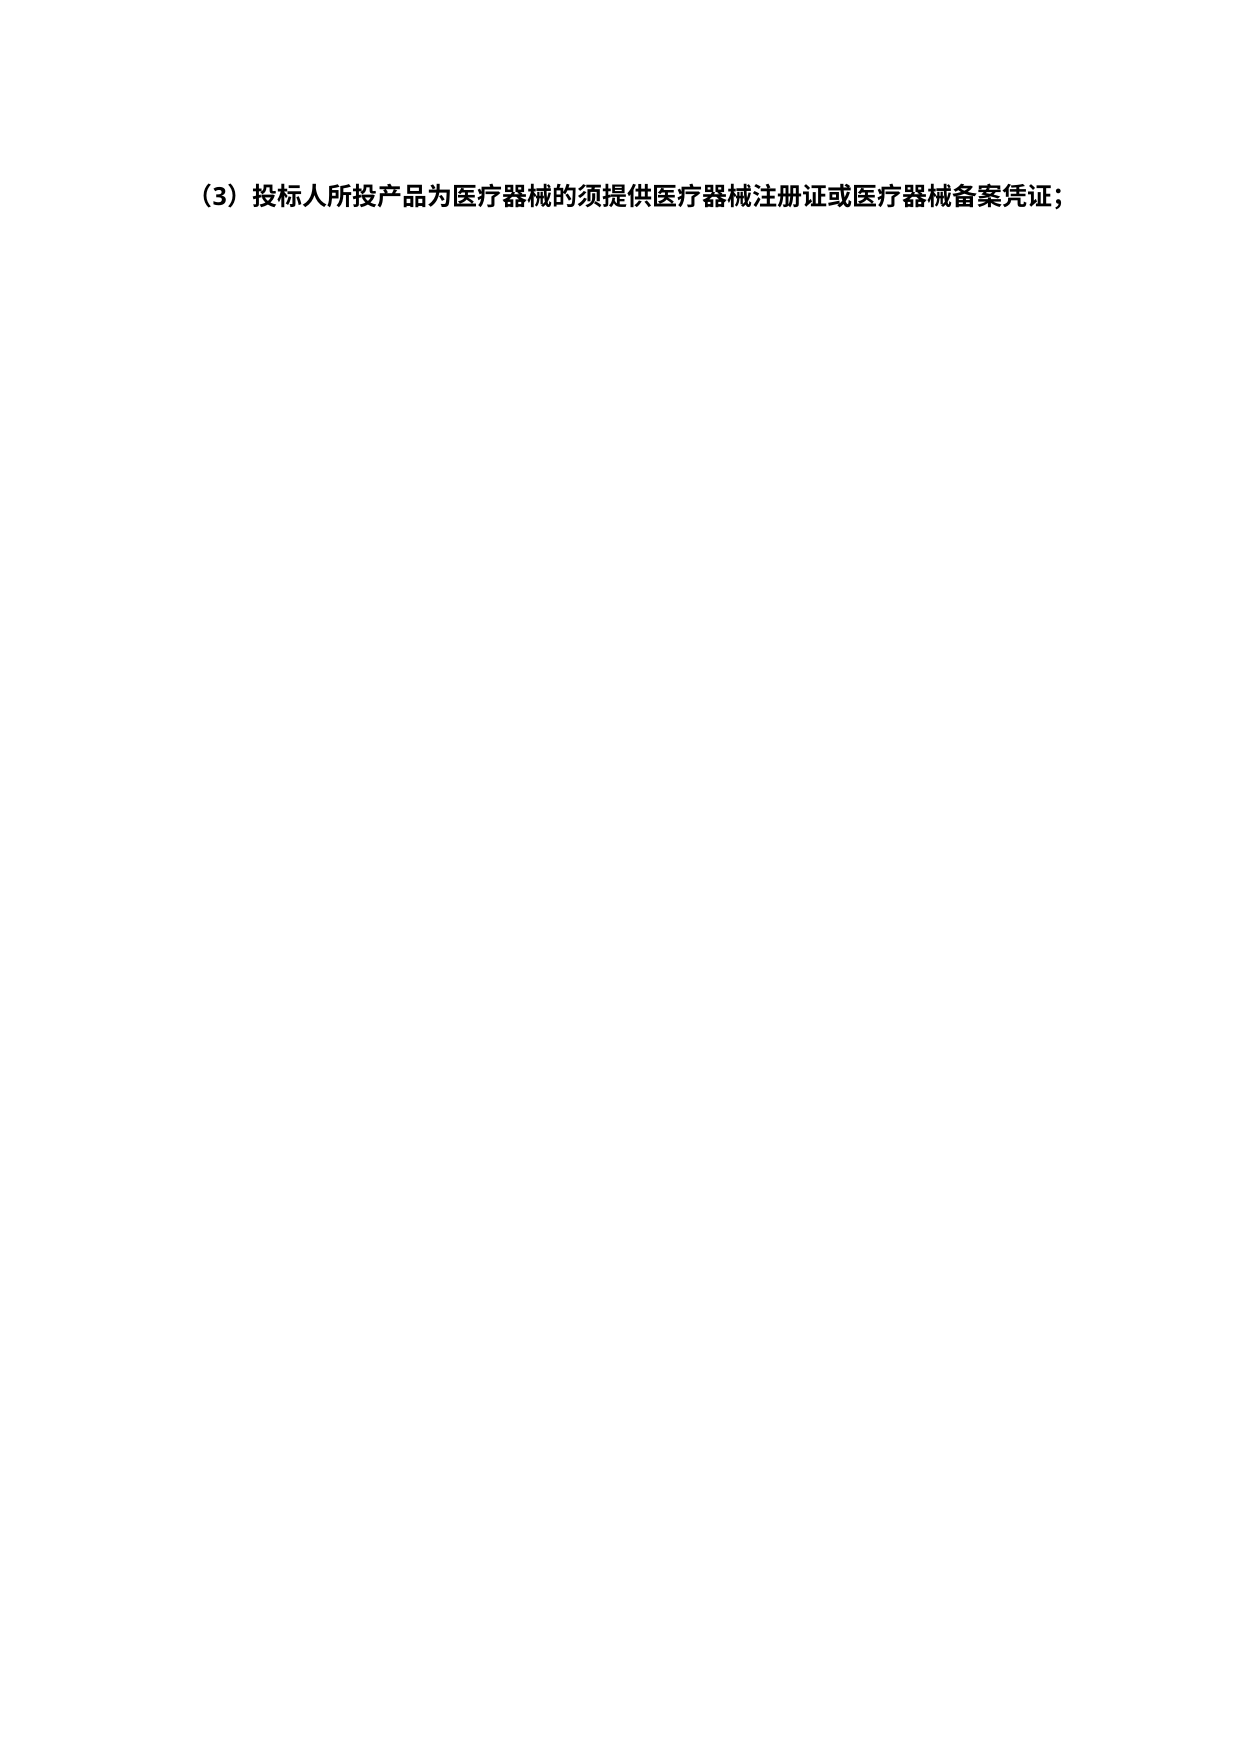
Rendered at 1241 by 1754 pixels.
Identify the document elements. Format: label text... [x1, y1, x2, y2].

text （3）投标人所投产品为医疗器械的须提供医疗器械注册证或医疗器械备案凭证； [187, 162, 1053, 227]
